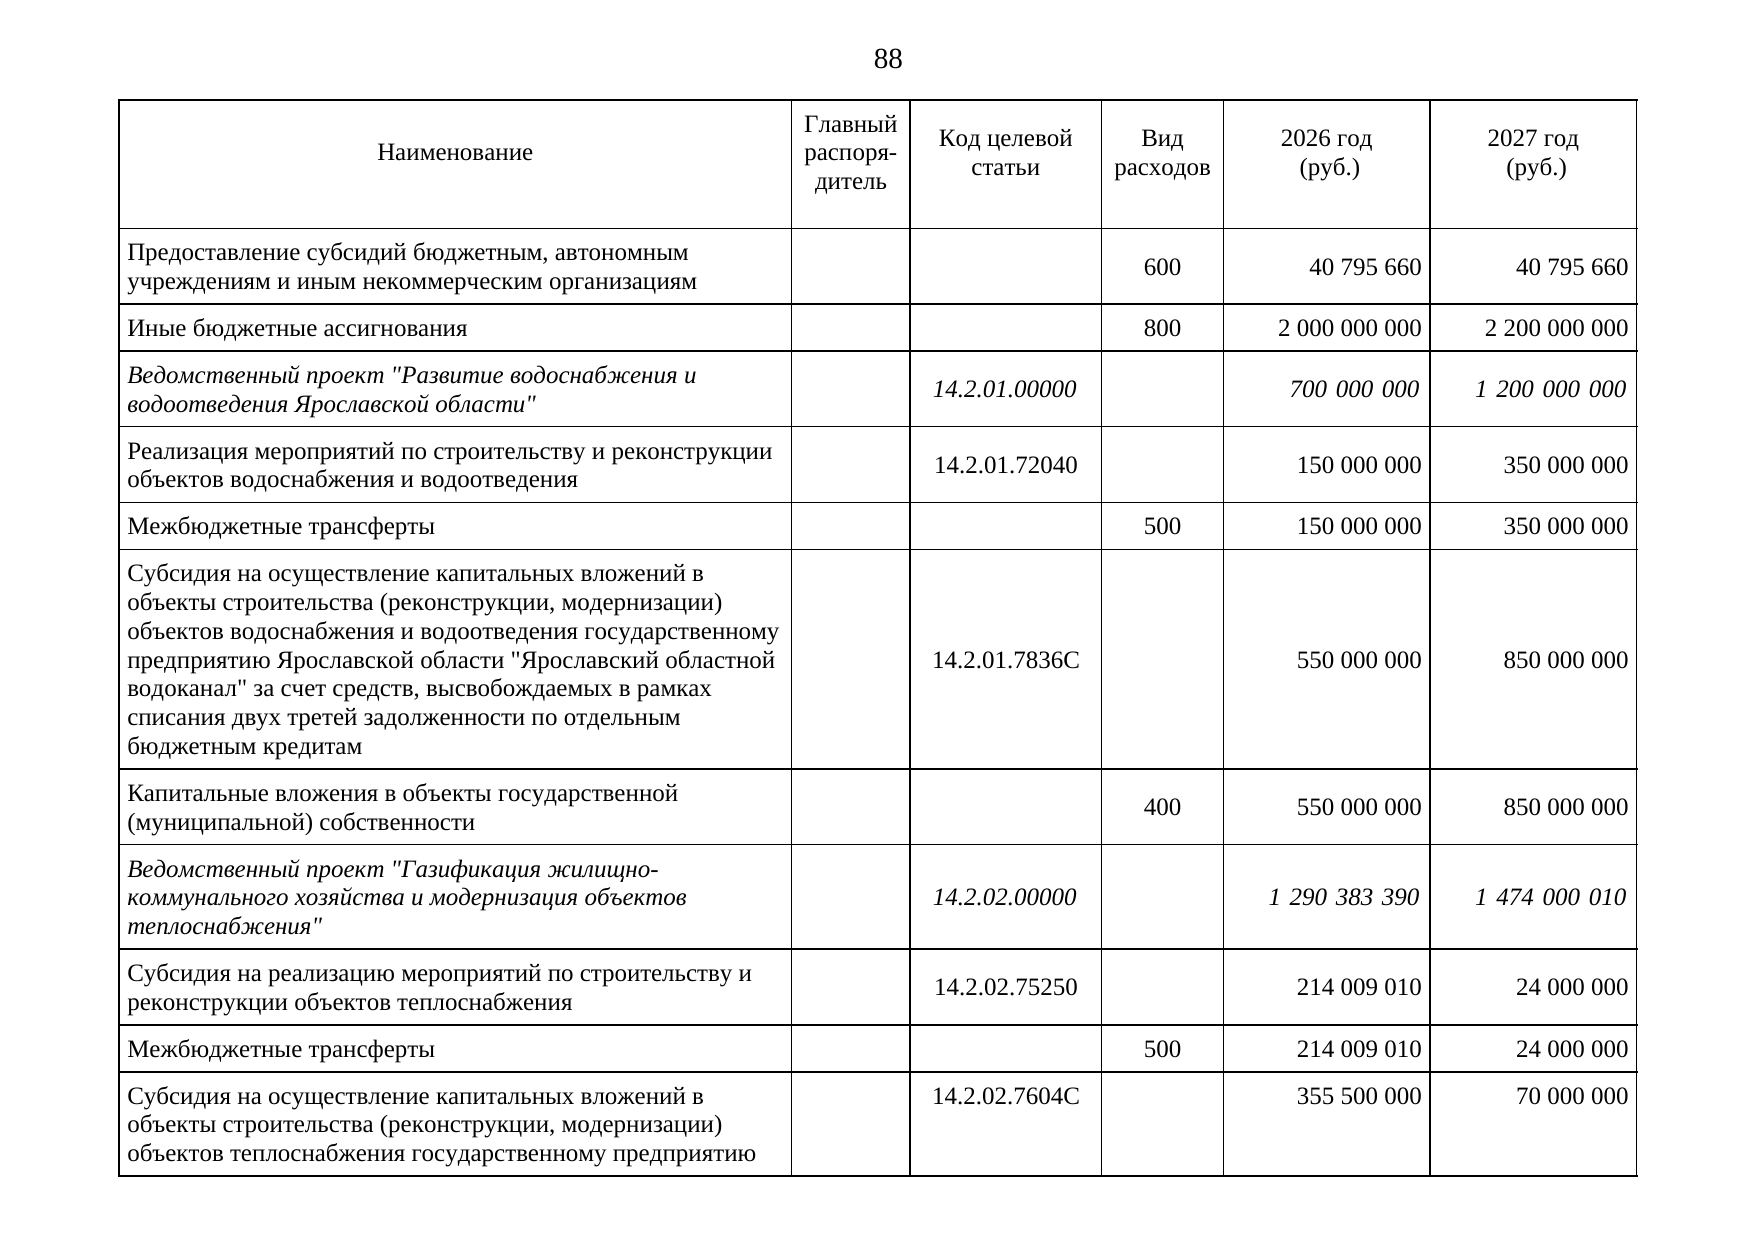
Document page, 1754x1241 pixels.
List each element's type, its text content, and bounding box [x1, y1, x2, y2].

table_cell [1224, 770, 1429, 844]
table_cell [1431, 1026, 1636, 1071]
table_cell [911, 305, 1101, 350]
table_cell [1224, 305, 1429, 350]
table_header Наименование [120, 101, 791, 227]
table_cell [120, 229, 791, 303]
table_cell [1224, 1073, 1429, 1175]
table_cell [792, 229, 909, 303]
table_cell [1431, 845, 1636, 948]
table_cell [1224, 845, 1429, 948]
table_header 2026 год (руб.) [1224, 101, 1429, 227]
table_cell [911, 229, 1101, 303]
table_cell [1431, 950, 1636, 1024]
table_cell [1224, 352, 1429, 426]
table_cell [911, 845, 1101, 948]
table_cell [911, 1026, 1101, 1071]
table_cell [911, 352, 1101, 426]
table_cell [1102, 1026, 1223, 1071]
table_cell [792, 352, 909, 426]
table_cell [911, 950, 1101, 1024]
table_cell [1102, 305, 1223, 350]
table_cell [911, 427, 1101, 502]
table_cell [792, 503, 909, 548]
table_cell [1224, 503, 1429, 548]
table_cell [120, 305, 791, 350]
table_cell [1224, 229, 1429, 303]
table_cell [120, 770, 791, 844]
table_header 2027 год (руб.) [1431, 101, 1636, 227]
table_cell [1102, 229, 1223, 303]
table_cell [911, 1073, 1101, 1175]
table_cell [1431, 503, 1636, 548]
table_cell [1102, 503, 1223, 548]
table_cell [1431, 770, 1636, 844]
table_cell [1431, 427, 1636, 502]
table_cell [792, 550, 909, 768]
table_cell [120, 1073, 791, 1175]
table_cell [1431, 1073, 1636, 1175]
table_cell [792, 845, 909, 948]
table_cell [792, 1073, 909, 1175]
table_header Вид расходов [1102, 101, 1223, 227]
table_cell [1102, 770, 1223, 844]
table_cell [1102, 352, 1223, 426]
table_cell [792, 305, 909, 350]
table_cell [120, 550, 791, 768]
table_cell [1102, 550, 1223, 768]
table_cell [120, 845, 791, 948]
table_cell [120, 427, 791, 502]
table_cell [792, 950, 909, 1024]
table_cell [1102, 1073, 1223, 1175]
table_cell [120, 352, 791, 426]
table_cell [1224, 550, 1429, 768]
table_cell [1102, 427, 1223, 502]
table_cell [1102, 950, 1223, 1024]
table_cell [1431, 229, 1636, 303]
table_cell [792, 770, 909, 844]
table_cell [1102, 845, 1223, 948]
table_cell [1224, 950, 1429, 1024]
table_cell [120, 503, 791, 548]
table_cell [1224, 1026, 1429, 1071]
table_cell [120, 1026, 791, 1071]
table_header Код целевой статьи [911, 101, 1101, 227]
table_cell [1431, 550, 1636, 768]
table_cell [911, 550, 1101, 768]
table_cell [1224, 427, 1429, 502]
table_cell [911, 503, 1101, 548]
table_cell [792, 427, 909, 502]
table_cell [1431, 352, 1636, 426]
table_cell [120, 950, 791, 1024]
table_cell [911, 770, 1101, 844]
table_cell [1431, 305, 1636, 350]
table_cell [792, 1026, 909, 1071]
table_header Главный распоря-дитель [792, 101, 909, 227]
